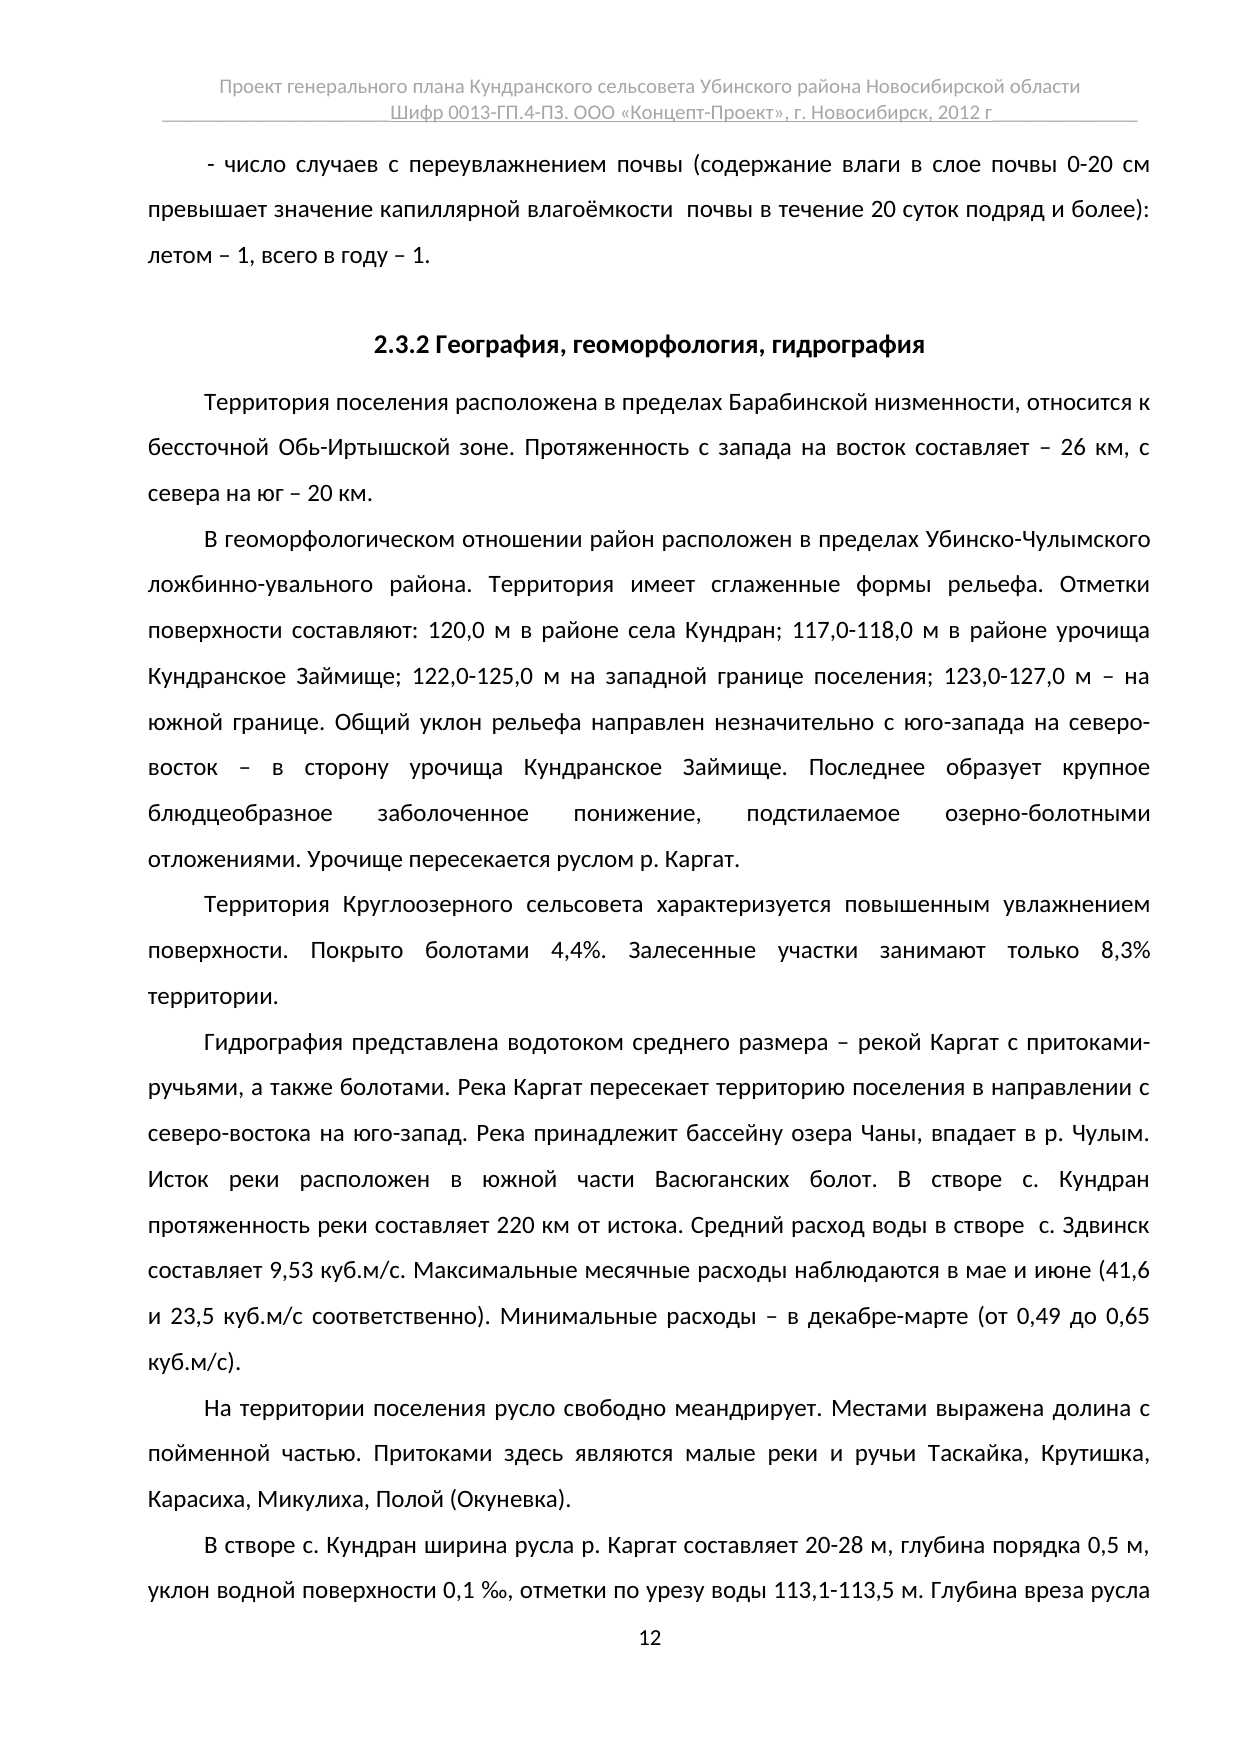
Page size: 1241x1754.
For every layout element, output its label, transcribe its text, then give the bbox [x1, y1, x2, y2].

text - число случаев с переувлажнением почвы (содержание влаги в слое почвы 0- превышает значение капиллярной влагоёмкости почвы в течение 20 суток подряд и более): летом – 1, всего в году – 1. [148, 148, 1152, 270]
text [148, 1529, 1152, 1605]
text Гидрография представлена водотоком среднего размера – рекой Каргат с притоками-ручьями, а также болотами. Река Каргат пересекает территорию поселения в направлении с северо-востока на юго-запад. Река принадлежит бассейну озера Чаны, впадает в р. Чулым. Исток реки расположен в южной части Васюганских болот. В створе с. Кундран протяженность реки составляет 220 км от истока. Средний расход воды в створе с. Здвинск составляет 9,53 куб.м/с. Максимальные месячные расходы наблюдаются в мае и июне (41,6 и 23,5 куб.м/с соответственно). Минимальные расходы – в декабре-марте (от 0,49 до 0,65 куб.м/с). [148, 1026, 1152, 1376]
text В геоморфологическом отношении район расположен в пределах Убинско-Чулымского ложбинно-увального района. Территория имеет сглаженные формы рельефа. Отметки поверхности составляют: 120,0 м в районе села Кундран; 117,0-118,0 м в районе урочища Кундранское Займище; 122,0-125,0 м на западной границе поселения; 123,0-127,0 м – на южной границе. Общий уклон рельефа направлен незначительно с юго-запада на северо-восток – в сторону урочища Кундранское Займище. Последнее образует крупное блюдцеобразное заболоченное понижение, подстилаемое озерно-болотными отложениями. Урочище пересекается руслом р. Каргат. [148, 523, 1152, 873]
text Территория поселения расположена в пределах Барабинской низменности, относится к бессточной Обь-Иртышской зоне. Протяженность с запада на восток составляет – 26 км, с севера на юг – 20 км. [148, 386, 1152, 508]
subtitle 2.3.2 География, геоморфология, гидрография [148, 327, 1152, 360]
text Территория Круглоозерного сельсовета характеризуется повышенным увлажнением поверхности. Покрыто болотами 4,4%. Залесенные участки занимают только 8,3% территории. [148, 889, 1152, 1011]
text На территории поселения русло свободно меандрирует. Местами выражена долина с пойменной частью. Притоками здесь являются малые реки и ручьи Таскайка, Крутишка, Карасиха, Микулиха, Полой (Окуневка). [148, 1392, 1152, 1514]
